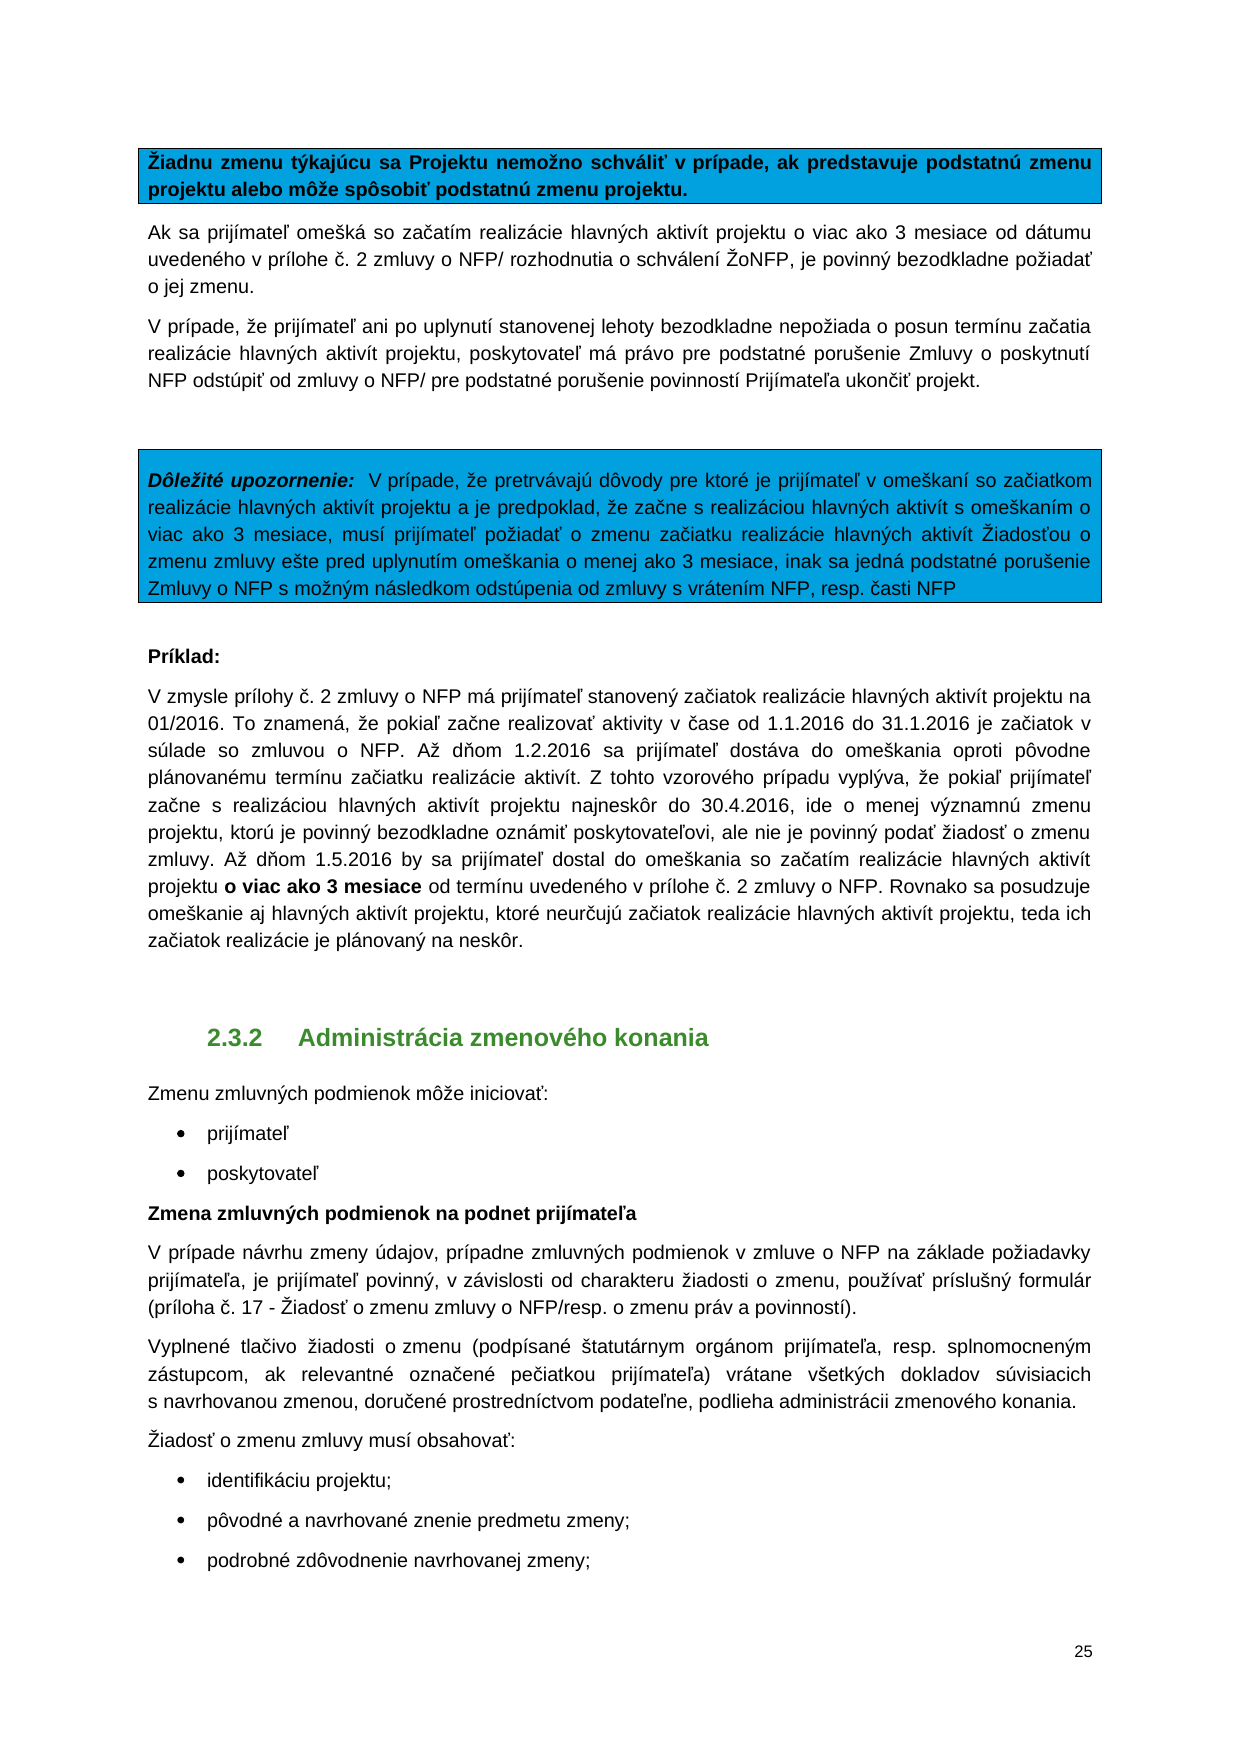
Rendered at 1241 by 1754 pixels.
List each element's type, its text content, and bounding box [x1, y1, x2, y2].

text Zmenu zmluvných podmienok môže iniciovať: [148, 1082, 1092, 1105]
text Žiadosť o zmenu zmluvy musí obsahovať: [148, 1429, 1092, 1452]
text Dôležité upozornenie: V prípade, že pretrvávajú dôvody pre ktoré je prijímateľ v omeškaní so začiatkom realizácie hlavných aktivít projektu a je predpoklad, že začne s realizáciou hlavných aktivít s omeškaním o viac ako 3 mesiace, musí prijímateľ požiadať o zmenu začiatku realizácie hlavných aktivít Žiadosťou o zmenu zmluvy ešte pred uplynutím omeškania o menej ako 3 mesiace, inak sa jedná podstatné porušenie Zmluvy o NFP s možným následkom odstúpenia od zmluvy s vrátením NFP, resp. časti NFP [139, 450, 1101, 602]
text V zmysle prílohy č. 2 zmluvy o NFP má prijímateľ stanovený začiatok realizácie hlavných aktivít projektu na 01/2016. To znamená, že pokiaľ začne realizovať aktivity v čase od 1.1.2016 do 31.1.2016 je začiatok v súlade so zmluvou o NFP. Až dňom 1.2.2016 sa prijímateľ dostáva do omeškania oproti pôvodne plánovanému termínu začiatku realizácie aktivít. Z tohto vzorového prípadu vyplýva, že pokiaľ prijímateľ začne s realizáciou hlavných aktivít projektu najneskôr do 30.4.2016, ide o menej významnú zmenu projektu, ktorú je povinný bezodkladne oznámiť poskytovateľovi, ale nie je povinný podať žiadosť o zmenu zmluvy. Až dňom 1.5.2016 by sa prijímateľ dostal do omeškania so začatím realizácie hlavných aktivít projektu o viac ako 3 mesiace od termínu uvedeného v prílohe č. 2 zmluvy o NFP. Rovnako sa posudzuje omeškanie aj hlavných aktivít projektu, ktoré neurčujú začiatok realizácie hlavných aktivít projektu, teda ich začiatok realizácie je plánovaný na neskôr. [148, 685, 1092, 952]
text Príklad: [148, 645, 1092, 668]
text poskytovateľ [177, 1162, 1092, 1184]
text prijímateľ [177, 1122, 1092, 1145]
text podrobné zdôvodnenie navrhovanej zmeny; [177, 1549, 1092, 1571]
text pôvodné a navrhované znenie predmetu zmeny; [177, 1509, 1092, 1532]
text V prípade návrhu zmeny údajov, prípadne zmluvných podmienok v zmluve o NFP na základe požiadavky prijímateľa, je prijímateľ povinný, v závislosti od charakteru žiadosti o zmenu, používať príslušný formulár (príloha č. 17 - Žiadosť o zmenu zmluvy o NFP/resp. o zmenu práv a povinností). [148, 1241, 1092, 1318]
text Ak sa prijímateľ omešká so začatím realizácie hlavných aktivít projektu o viac ako 3 mesiace od dátumu uvedeného v prílohe č. 2 zmluvy o NFP/ rozhodnutia o schválení ŽoNFP, je povinný bezodkladne požiadať o jej zmenu. [148, 221, 1092, 298]
text Zmena zmluvných podmienok na podnet prijímateľa [148, 1202, 1092, 1224]
text V prípade, že prijímateľ ani po uplynutí stanovenej lehoty bezodkladne nepožiada o posun termínu začatia realizácie hlavných aktivít projektu, poskytovateľ má právo pre podstatné porušenie Zmluvy o poskytnutí NFP odstúpiť od zmluvy o NFP/ pre podstatné porušenie povinností Prijímateľa ukončiť projekt. [148, 315, 1092, 392]
text identifikáciu projektu; [177, 1469, 1092, 1492]
subtitle Administrácia zmenového konania [207, 1023, 1092, 1052]
text Vyplnené tlačivo žiadosti o zmenu (podpísané štatutárnym orgánom prijímateľa, resp. splnomocneným zástupcom, ak relevantné označené pečiatkou prijímateľa) vrátane všetkých dokladov súvisiacich s navrhovanou zmenou, doručené prostredníctvom podateľne, podlieha administrácii zmenového konania. [148, 1335, 1092, 1412]
text Žiadnu zmenu týkajúcu sa Projektu nemožno schváliť v prípade, ak predstavuje podstatnú zmenu projektu alebo môže spôsobiť podstatnú zmenu projektu. [139, 149, 1101, 203]
